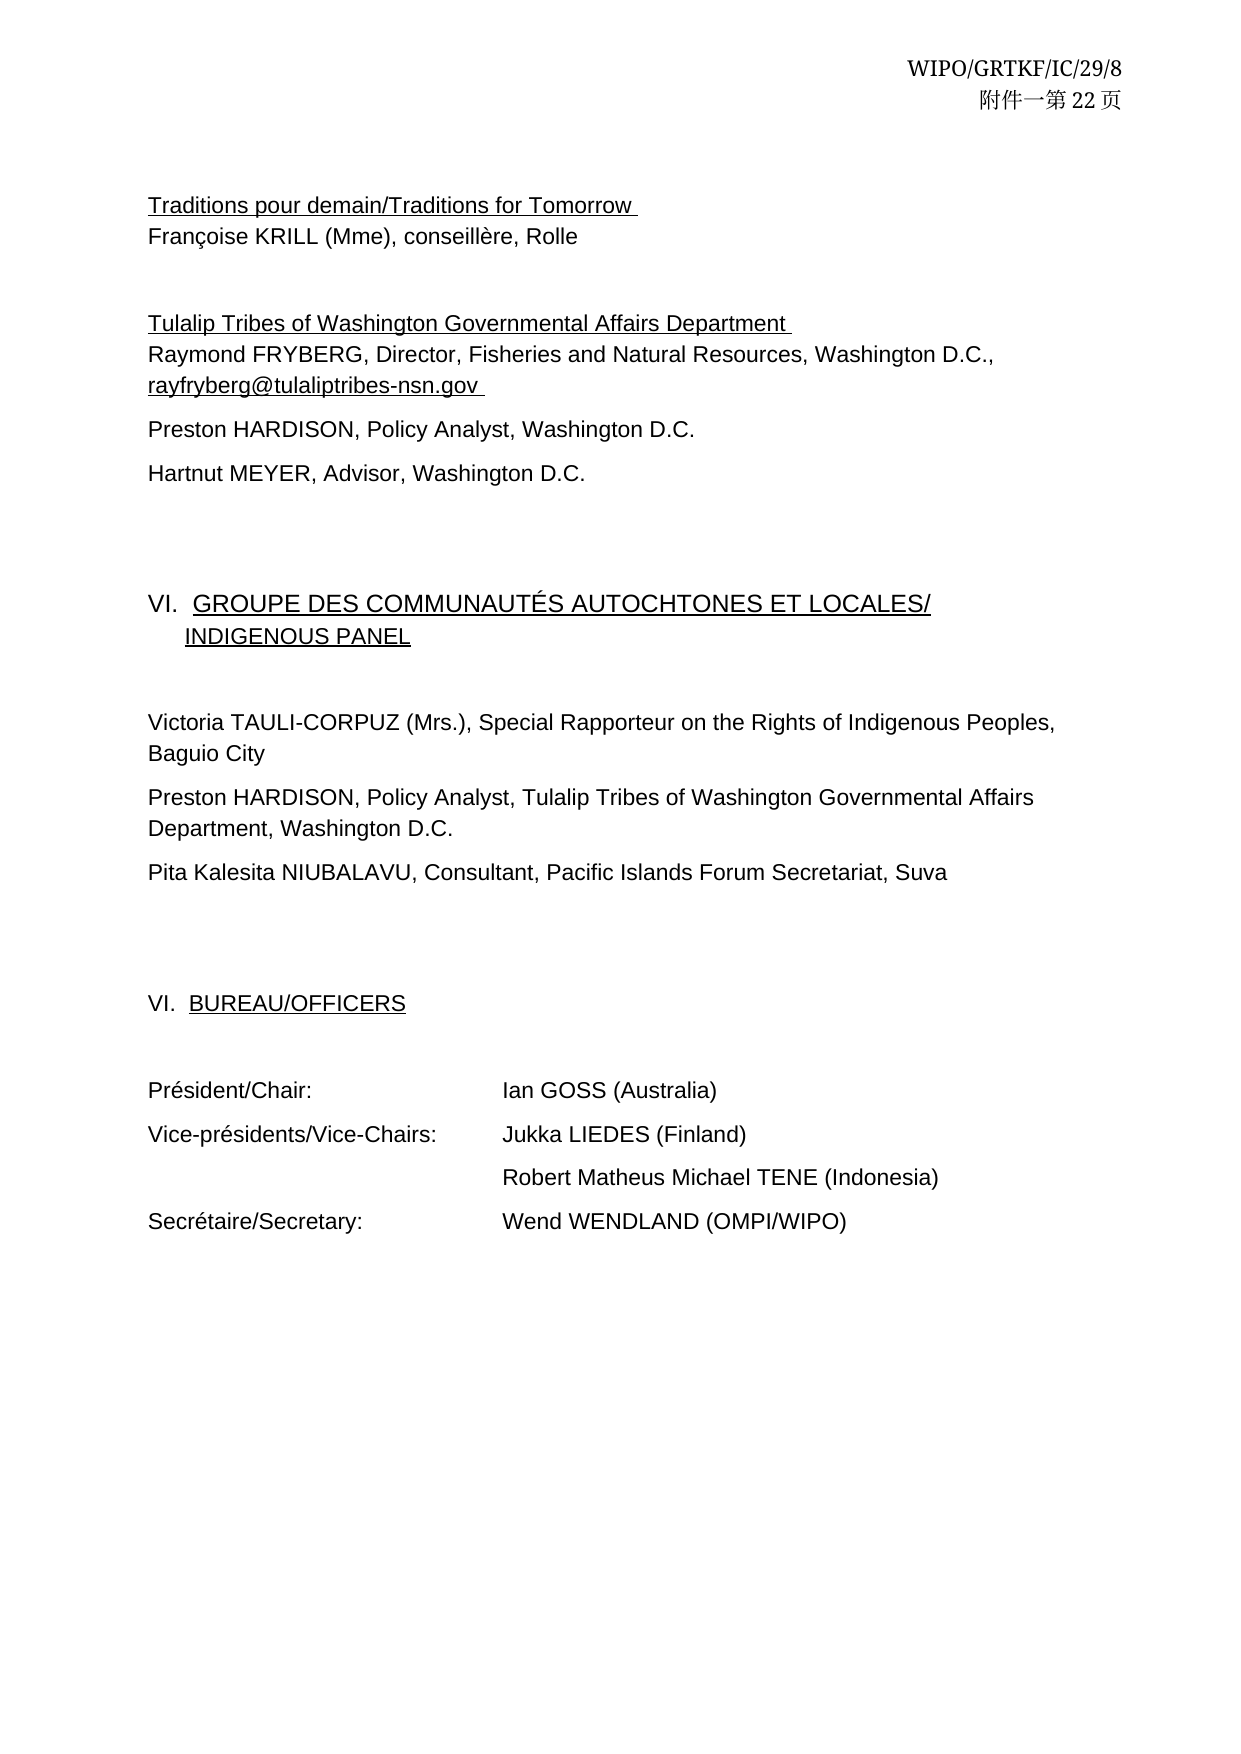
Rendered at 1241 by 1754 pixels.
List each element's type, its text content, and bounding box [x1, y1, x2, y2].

text Preston HARDISON, Policy Analyst, Washington D.C. [148, 414, 1122, 445]
text Tulalip Tribes of Washington Governmental Affairs Department Raymond FRYBERG, Director, Fisheries and Natural Resources, Washington D.C., rayfryberg@tulaliptribes-nsn.gov [148, 308, 1122, 401]
text Robert Matheus Michael TENE (Indonesia) [148, 1162, 1122, 1193]
text Hartnut MEYER, Advisor, Washington D.C. [148, 457, 1122, 488]
text Secrétaire/Secretary: Wend WENDLAND (OMPI/WIPO) [148, 1206, 1122, 1237]
text Vice-présidents/Vice-Chairs: Jukka LIEDES (Finland) [148, 1118, 1122, 1149]
text Traditions pour demain/Traditions for Tomorrow Françoise KRILL (Mme), conseillère, Rolle [148, 189, 1122, 252]
text Preston HARDISON, Policy Analyst, Tulalip Tribes of Washington Governmental Affairs Department, Washington D.C. [148, 782, 1122, 844]
text Victoria TAULI-CORPUZ (Mrs.), Special Rapporteur on the Rights of Indigenous Peoples, Baguio City [148, 707, 1122, 769]
text Président/Chair: Ian GOSS (Australia) [148, 1074, 1122, 1106]
text VI. BUREAU/OFFICERS [148, 987, 1122, 1018]
text VI. groupe des communautÉs autochtones et locales/ INDIGENOUS PANEL [148, 588, 1122, 651]
text Pita Kalesita NIUBALAVU, Consultant, Pacific Islands Forum Secretariat, Suva [148, 856, 1122, 887]
